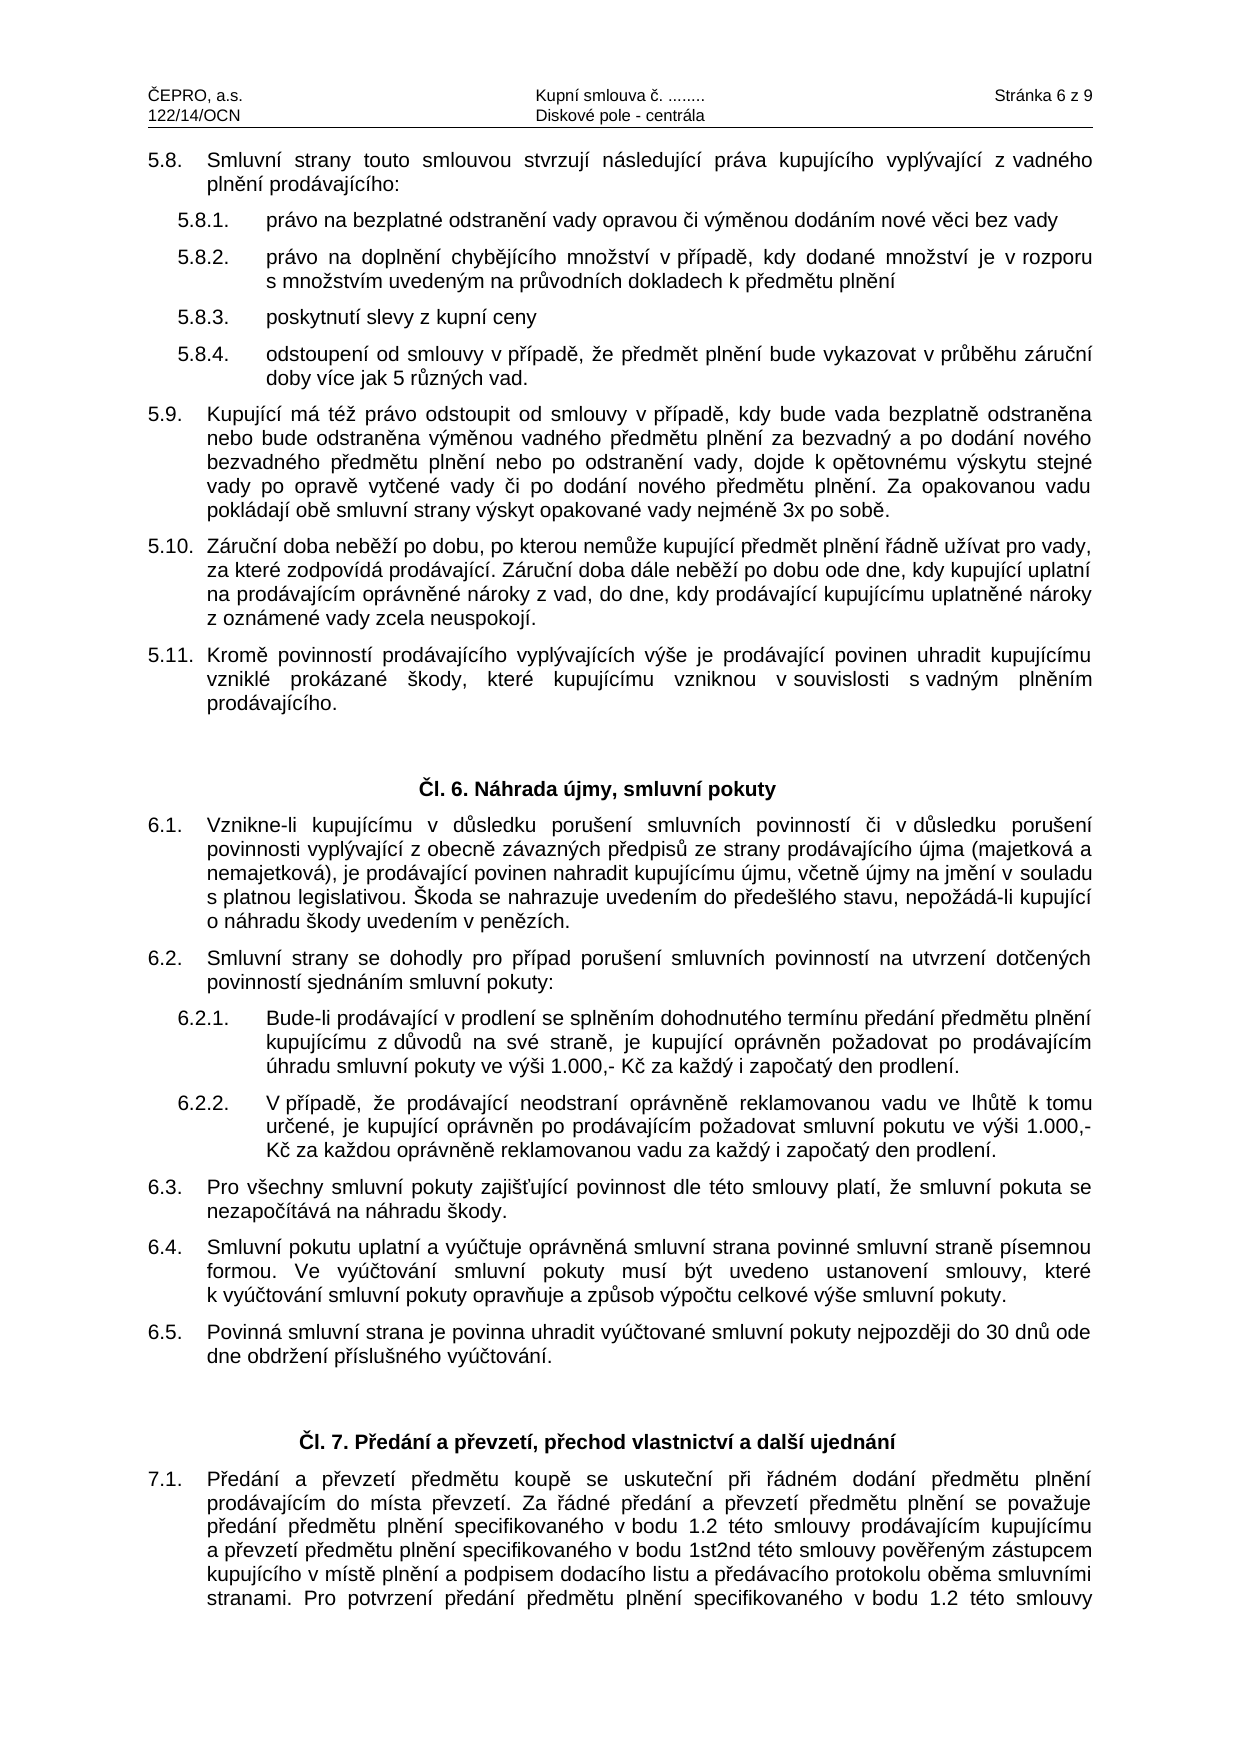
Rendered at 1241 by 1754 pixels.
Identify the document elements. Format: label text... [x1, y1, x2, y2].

text právo na doplnění chybějícího množství v případě, kdy dodané množství je v rozporu s množstvím uvedeným na průvodních dokladech k předmětu plnění [177, 244, 1093, 292]
text Smluvní strany se dohodly pro případ porušení smluvních povinností na utvrzení dotčených povinností sjednáním smluvní pokuty: [148, 946, 1093, 993]
text Bude-li prodávající v prodlení se splněním dohodnutého termínu předání předmětu plnění kupujícímu z důvodů na své straně, je kupující oprávněn požadovat po prodávajícím úhradu smluvní pokuty ve výši 1.000,- Kč za každý i započatý den prodlení. [177, 1006, 1093, 1078]
text Smluvní pokutu uplatní a vyúčtuje oprávněná smluvní strana povinné smluvní straně písemnou formou. Ve vyúčtování smluvní pokuty musí být uvedeno ustanovení smlouvy, které k vyúčtování smluvní pokuty opravňuje a způsob výpočtu celkové výše smluvní pokuty. [148, 1235, 1093, 1307]
text Pro všechny smluvní pokuty zajišťující povinnost dle této smlouvy platí, že smluvní pokuta se nezapočítává na náhradu škody. [148, 1175, 1093, 1223]
text Náhrada újmy, smluvní pokuty [102, 777, 1093, 801]
text Kromě povinností prodávajícího vyplývajících výše je prodávající povinen uhradit kupujícímu vzniklé prokázané škody, které kupujícímu vzniknou v souvislosti s vadným plněním prodávajícího. [148, 642, 1093, 714]
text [148, 1466, 1093, 1610]
text poskytnutí slevy z kupní ceny [177, 305, 1093, 329]
text právo na bezplatné odstranění vady opravou či výměnou dodáním nové věci bez vady [177, 208, 1093, 232]
text V případě, že prodávající neodstraní oprávněně reklamovanou vadu ve lhůtě k tomu určené, je kupující oprávněn po prodávajícím požadovat smluvní pokutu ve výši 1.000,-Kč za každou oprávněně reklamovanou vadu za každý i započatý den prodlení. [177, 1090, 1093, 1162]
text Záruční doba neběží po dobu, po kterou nemůže kupující předmět plnění řádně užívat pro vady, za které zodpovídá prodávající. Záruční doba dále neběží po dobu ode dne, kdy kupující uplatní na prodávajícím oprávněné nároky z vad, do dne, kdy prodávající kupujícímu uplatněné nároky z oznámené vady zcela neuspokojí. [148, 534, 1093, 630]
text Vznikne-li kupujícímu v důsledku porušení smluvních povinností či v důsledku porušení povinnosti vyplývající z obecně závazných předpisů ze strany prodávajícího újma (majetková a nemajetková), je prodávající povinen nahradit kupujícímu újmu, včetně újmy na jmění v souladu s platnou legislativou. Škoda se nahrazuje uvedením do předešlého stavu, nepožádá-li kupující o náhradu škody uvedením v penězích. [148, 813, 1093, 933]
text odstoupení od smlouvy v případě, že předmět plnění bude vykazovat v průběhu záruční doby více jak 5 různých vad. [177, 341, 1093, 389]
text Smluvní strany touto smlouvou stvrzují následující práva kupujícího vyplývající z vadného plnění prodávajícího: [148, 148, 1093, 196]
text Povinná smluvní strana je povinna uhradit vyúčtované smluvní pokuty nejpozději do 30 dnů ode dne obdržení příslušného vyúčtování. [148, 1319, 1093, 1367]
text Předání a převzetí, přechod vlastnictví a další ujednání [102, 1430, 1093, 1454]
text Kupující má též právo odstoupit od smlouvy v případě, kdy bude vada bezplatně odstraněna nebo bude odstraněna výměnou vadného předmětu plnění za bezvadný a po dodání nového bezvadného předmětu plnění nebo po odstranění vady, dojde k opětovnému výskytu stejné vady po opravě vytčené vady či po dodání nového předmětu plnění. Za opakovanou vadu pokládají obě smluvní strany výskyt opakované vady nejméně 3x po sobě. [148, 402, 1093, 522]
